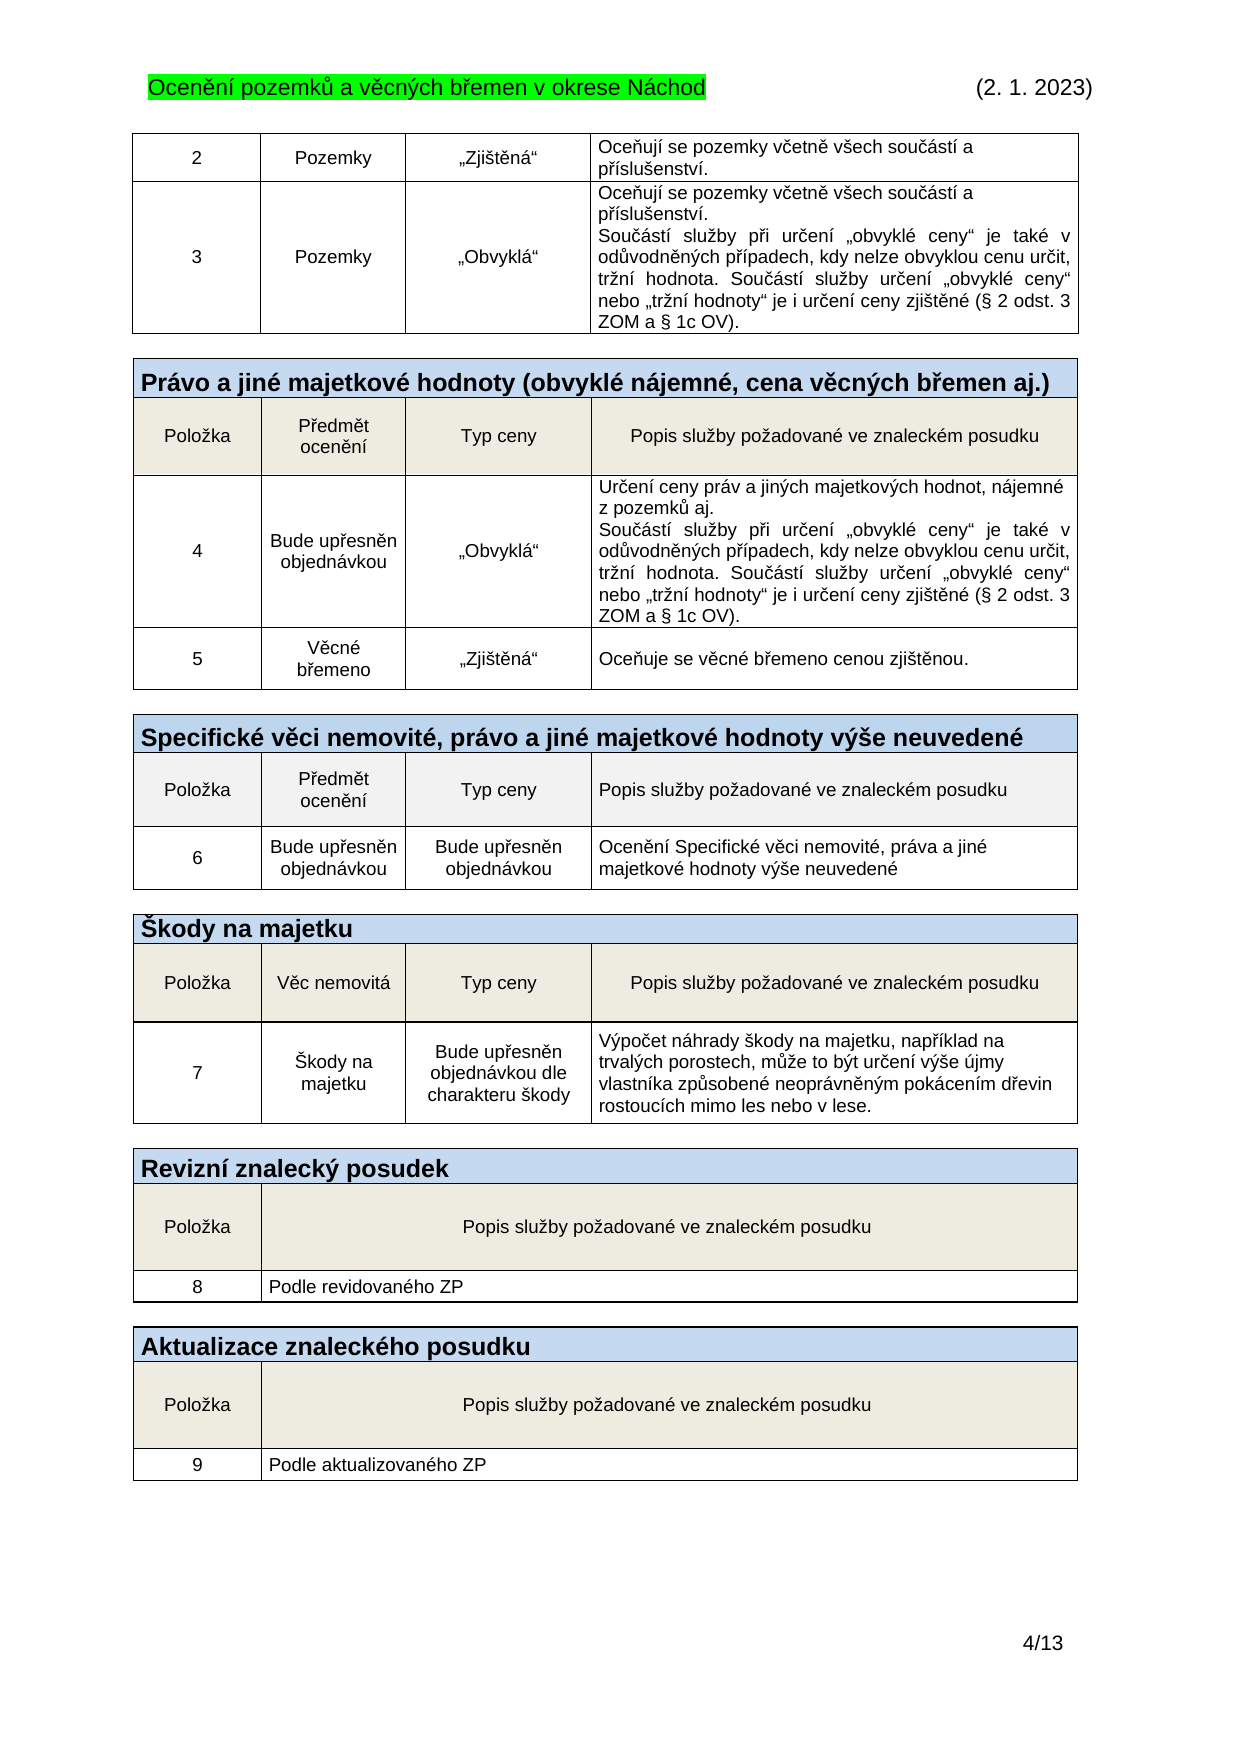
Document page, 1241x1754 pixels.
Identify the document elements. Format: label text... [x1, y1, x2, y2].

table_cell Popis služby požadované ve znaleckém posudku [592, 944, 1077, 1021]
table_cell Bude upřesněn objednávkou [262, 827, 405, 888]
table_cell Věc nemovitá [262, 944, 405, 1021]
table_cell „Zjištěná“ [406, 134, 590, 181]
table_header [591, 915, 1077, 943]
table_cell Bude upřesněn objednávkou dle charakteru škody [406, 1023, 591, 1123]
table_cell Typ ceny [406, 944, 591, 1021]
table_cell Položka [134, 398, 261, 474]
table_cell 7 [134, 1023, 261, 1123]
table_cell Popis služby požadované ve znaleckém posudku [262, 1184, 1077, 1270]
table_cell „Obvyklá“ [406, 182, 590, 333]
table_cell 9 [134, 1449, 261, 1479]
table_cell Popis služby požadované ve znaleckém posudku [592, 753, 1077, 826]
table_cell 5 [134, 628, 261, 689]
table_cell Podle revidovaného ZP [262, 1271, 1077, 1301]
table_cell 2 [133, 134, 260, 181]
table_header Právo a jiné majetkové hodnoty (obvyklé nájemné, cena věcných břemen aj.) [134, 359, 1077, 397]
table_cell „Zjištěná“ [406, 628, 591, 689]
table_cell Podle aktualizovaného ZP [262, 1449, 1077, 1479]
table_cell Položka [134, 753, 261, 826]
table_cell Položka [134, 1184, 261, 1270]
table_cell Předmět ocenění [262, 398, 405, 474]
table_header Aktualizace znaleckého posudku [134, 1328, 1077, 1361]
table_cell 3 [133, 182, 260, 333]
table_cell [591, 134, 1078, 181]
table_cell Pozemky [261, 182, 405, 333]
table_cell Oceňuje se věcné břemeno cenou zjištěnou. [592, 628, 1077, 689]
table_cell Popis služby požadované ve znaleckém posudku [262, 1362, 1077, 1448]
table_header Škody na majetku [134, 915, 591, 943]
table_header Specifické věci nemovité, právo a jiné majetkové hodnoty výše neuvedené [134, 715, 1077, 752]
table_cell Pozemky [261, 134, 405, 181]
table_cell 4 [134, 476, 261, 627]
table_cell Typ ceny [406, 753, 591, 826]
table_cell Položka [134, 1362, 261, 1448]
table_cell Výpočet náhrady škody na majetku, například na trvalých porostech, může to být určení výše újmy vlastníka způsobené neoprávněným pokácením dřevin rostoucích mimo les nebo v lese. [592, 1023, 1077, 1123]
table_cell Popis služby požadované ve znaleckém posudku [592, 398, 1077, 474]
table_cell Určení ceny práv a jiných majetkových hodnot, nájemné z pozemků aj. Součástí služby při určení „obvyklé ceny“ je také v odůvodněných případech, kdy nelze obvyklou cenu určit, tržní hodnota. Součástí služby určení „obvyklé ceny“ nebo „tržní hodnoty“ je i určení ceny zjištěné (§ 2 odst. 3 ZOM a § 1c OV). [592, 476, 1077, 627]
table_cell Bude upřesněn objednávkou [406, 827, 591, 888]
table_cell Předmět ocenění [262, 753, 405, 826]
table_cell 6 [134, 827, 261, 888]
table_header Revizní znalecký posudek [134, 1149, 1077, 1183]
table_cell Položka [134, 944, 261, 1021]
table_cell Oceňují se pozemky včetně všech součástí a příslušenství. Součástí služby při určení „obvyklé ceny“ je také v odůvodněných případech, kdy nelze obvyklou cenu určit, tržní hodnota. Součástí služby určení „obvyklé ceny“ nebo „tržní hodnoty“ je i určení ceny zjištěné (§ 2 odst. 3 ZOM a § 1c OV). [591, 182, 1078, 333]
table_cell Škody na majetku [262, 1023, 405, 1123]
table_cell „Obvyklá“ [406, 476, 591, 627]
table_cell 8 [134, 1271, 261, 1301]
table_cell Ocenění Specifické věci nemovité, práva a jiné majetkové hodnoty výše neuvedené [592, 827, 1077, 888]
table_cell Bude upřesněn objednávkou [262, 476, 405, 627]
table_cell Typ ceny [406, 398, 591, 474]
table_cell Věcné břemeno [262, 628, 405, 689]
